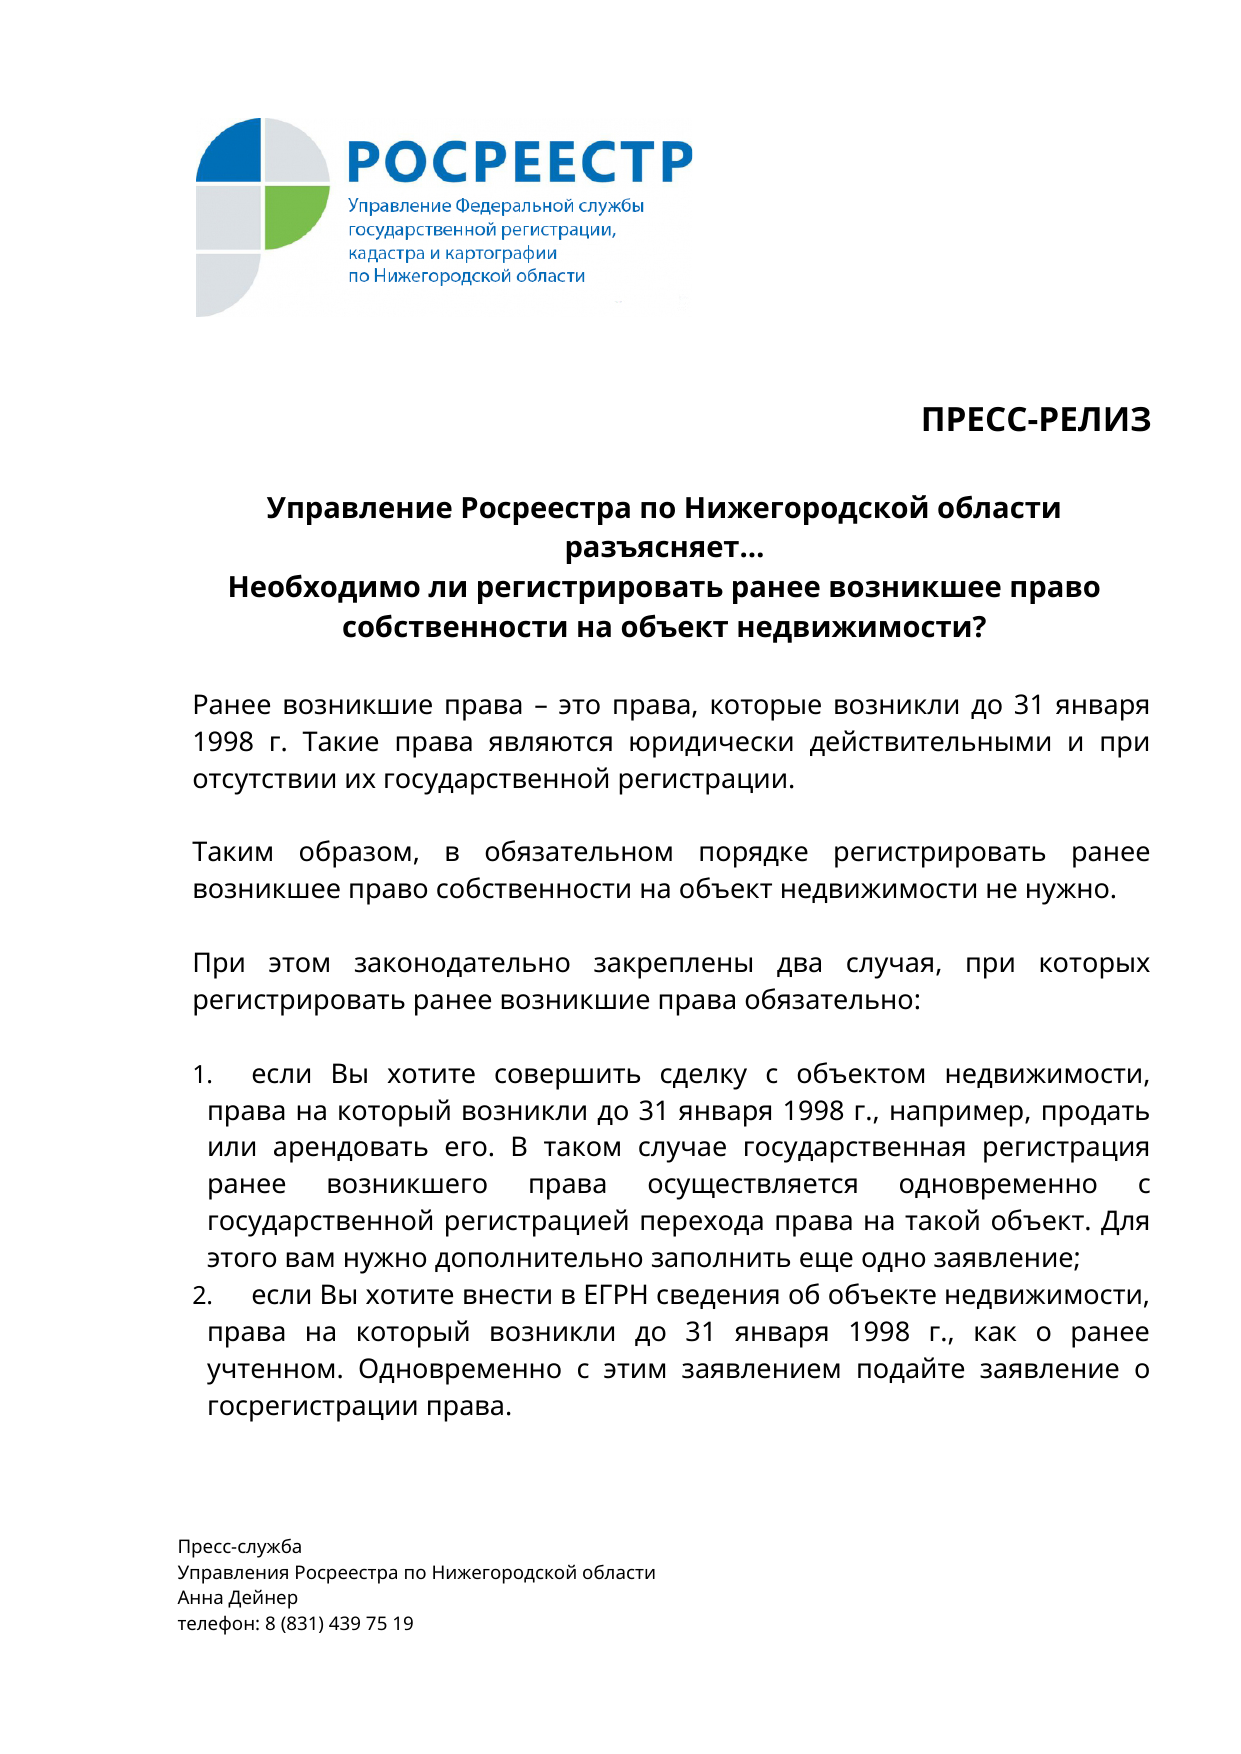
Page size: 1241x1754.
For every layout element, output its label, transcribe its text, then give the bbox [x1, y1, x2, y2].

text телефон: 8 (831) 439 75 19 [177, 1610, 1152, 1636]
text При этом законодательно закреплены два случая, при которых регистрировать ранее возникшие права обязательно: [192, 943, 1152, 1017]
text Таким образом, в обязательном порядке регистрировать ранее возникшее право собственности на объект недвижимости не нужно. [192, 833, 1152, 907]
text ПРЕСС-РЕЛИЗ [177, 396, 1152, 441]
picture [196, 118, 693, 317]
list если Вы хотите совершить сделку с объектом недвижимости, права на который возникли до 31 января 1998 г., например, продать или арендовать его. В таком случае государственная регистрация ранее возникшего права осуществляется одновременно с государственной регистрацией перехода права на такой объект. Для этого вам нужно дополнительно заполнить еще одно заявление; [192, 1054, 1152, 1275]
text Анна Дейнер [177, 1584, 1152, 1610]
list если Вы хотите внести в ЕГРН сведения об объекте недвижимости, права на который возникли до 31 января 1998 г., как о ранее учтенном. Одновременно с этим заявлением подайте заявление о госрегистрации права. [192, 1275, 1152, 1423]
text Необходимо ли регистрировать ранее возникшее право собственности на объект недвижимости? [177, 566, 1152, 646]
text Ранее возникшие права – это права, которые возникли до 31 января 1998 г. Такие права являются юридически действительными и при отсутствии их государственной регистрации. [192, 685, 1152, 796]
text Управление Росреестра по Нижегородской области разъясняет… [177, 487, 1152, 566]
text Пресс-служба [177, 1533, 1152, 1559]
text Управления Росреестра по Нижегородской области [177, 1559, 1152, 1584]
